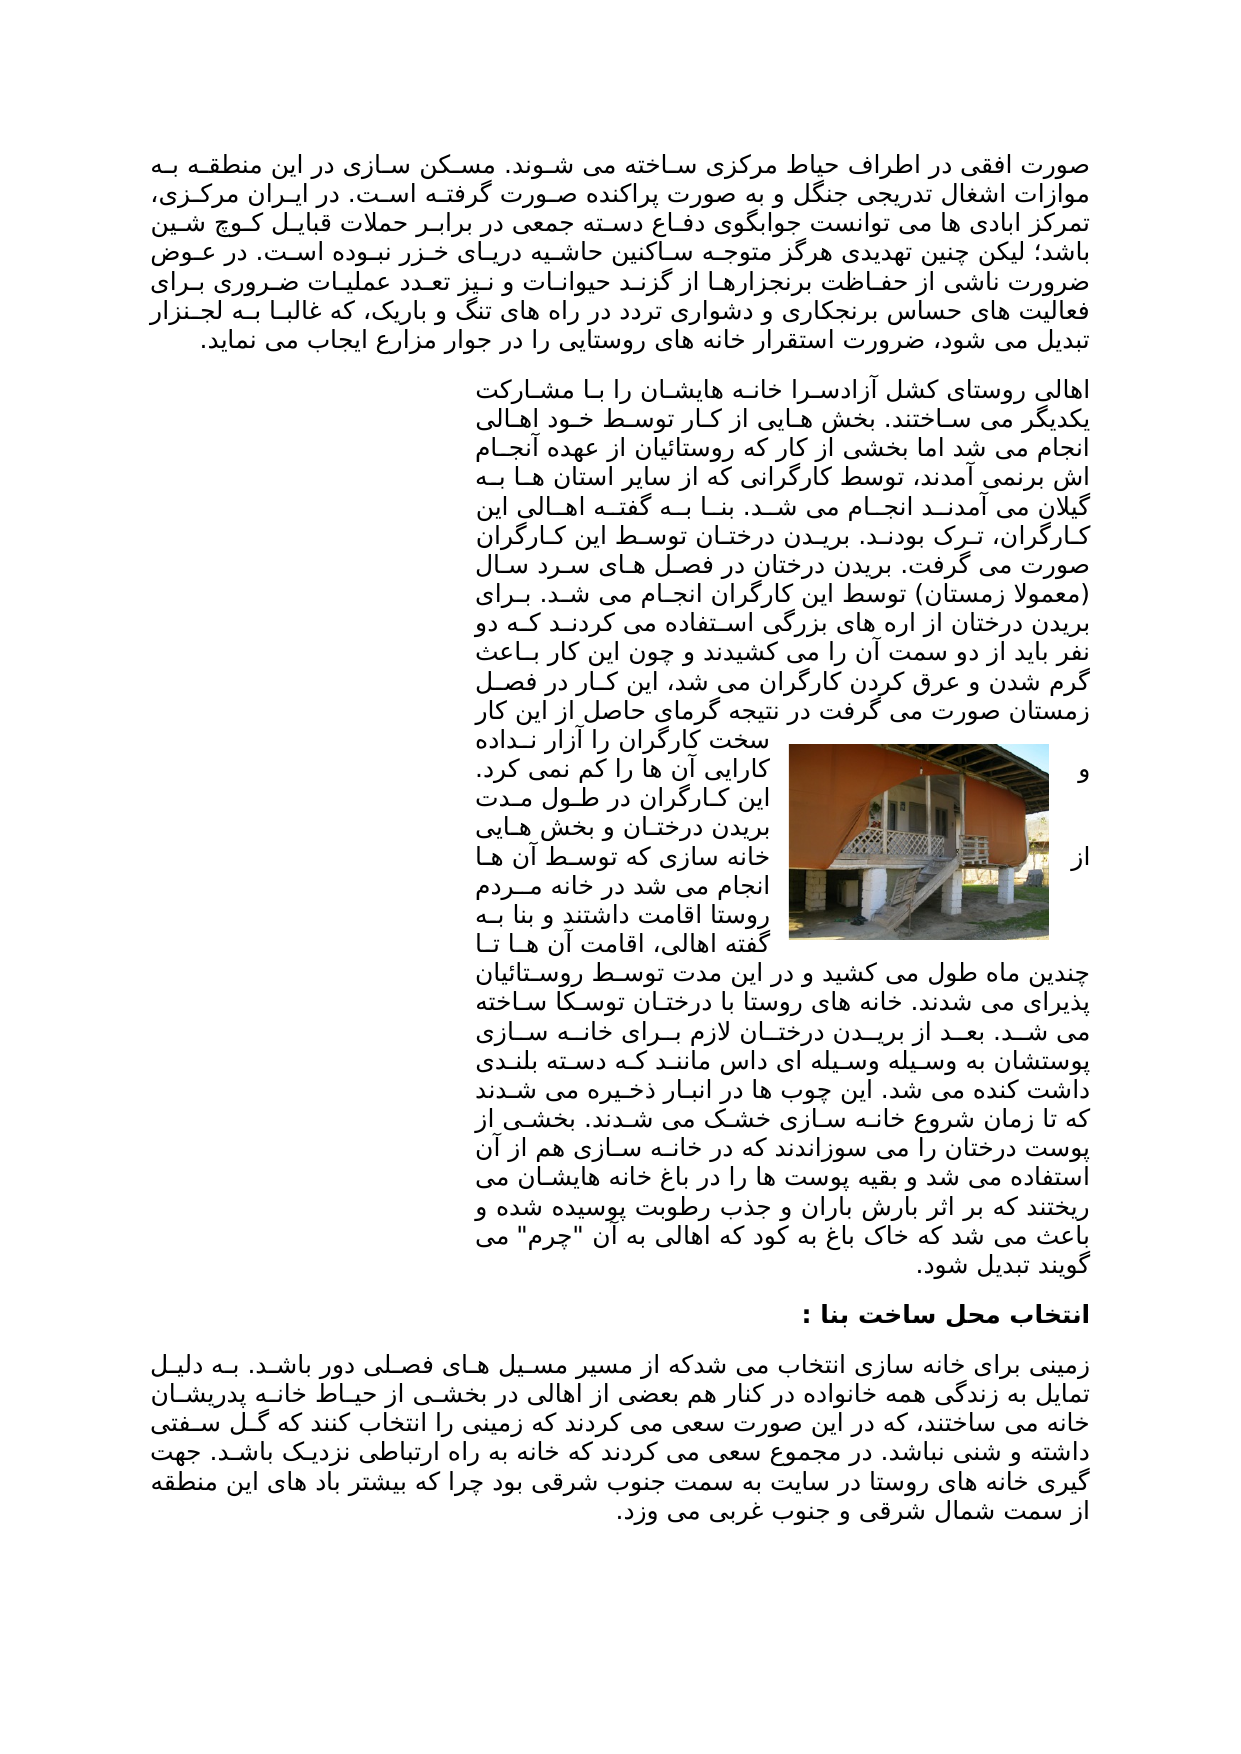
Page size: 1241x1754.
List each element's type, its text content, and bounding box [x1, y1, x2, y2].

text اهالی روستای کشل آزادسرا خانه هایشان را با مشارکت یکدیگر می ساختند. بخش هایی از کار توسط خود اهالی انجام می شد اما بخشی از کار که روستائیان از عهده آنجام اش برنمی آمدند، توسط کارگرانی که از سایر استان ها به گیلان می آمدند انجام می شد. بنا به گفته اهالی این کارگران، ترک بودند. بریدن درختان توسط این کارگران صورت می گرفت. بریدن درختان در فصل های سرد سال (معمولا زمستان) توسط این کارگران انجام می شد. برای بریدن درختان از اره های بزرگی استفاده می کردند که دو نفر باید از دو سمت آن را می کشیدند و چون این کار باعث گرم شدن و عرق کردن کارگران می شد، این کار در فصل زمستان صورت می گرفت در نتیجه گرمای حاصل از این کار سخت کارگران را آزار نداده و کارایی آن ها را کم نمی کرد. این کارگران در طول مدت بریدن درختان و بخش هایی از خانه سازی که توسط آن ها انجام می شد در خانه مردم روستا اقامت داشتند و بنا به گفته اهالی، اقامت آن ها تا چندین ماه طول می کشید و در این مدت توسط روستائیان پذیرای می شدند. خانه های روستا با درختان توسکا ساخته می شد. بعد از بریدن درختان لازم برای خانه سازی پوستشان به وسیله وسیله ای داس مانند که دسته بلندی داشت کنده می شد. این چوب ها در انبار ذخیره می شدند که تا زمان شروع خانه سازی خشک می شدند. بخشی از پوست درختان را می سوزاندند که در خانه سازی هم از آن استفاده می شد و بقیه پوست ها را در باغ خانه هایشان می ریختند که بر اثر بارش باران و جذب رطوبت پوسیده شده و باعث می شد که خاک باغ به کود که اهالی به آن "چرم" می گویند تبدیل شود. [475, 375, 1090, 1279]
text زمینی برای خانه سازی انتخاب می شدکه از مسیر مسیل های فصلی دور باشد. به دلیل تمایل به زندگی همه خانواده در کنار هم بعضی از اهالی در بخشی از حیاط خانه پدریشان خانه می ساختند، که در این صورت سعی می کردند که زمینی را انتخاب کنند که گل سفتی داشته و شنی نباشد. در مجموع سعی می کردند که خانه به راه ارتباطی نزدیک باشد. جهت گیری خانه های روستا در سایت به سمت جنوب شرقی بود چرا که بیشتر باد های این منطقه از سمت شمال شرقی و جنوب غربی می وزد. [150, 1350, 1090, 1525]
picture [788, 744, 1049, 940]
text انتخاب محل ساخت بنا : [504, 1300, 1090, 1329]
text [150, 150, 1090, 354]
